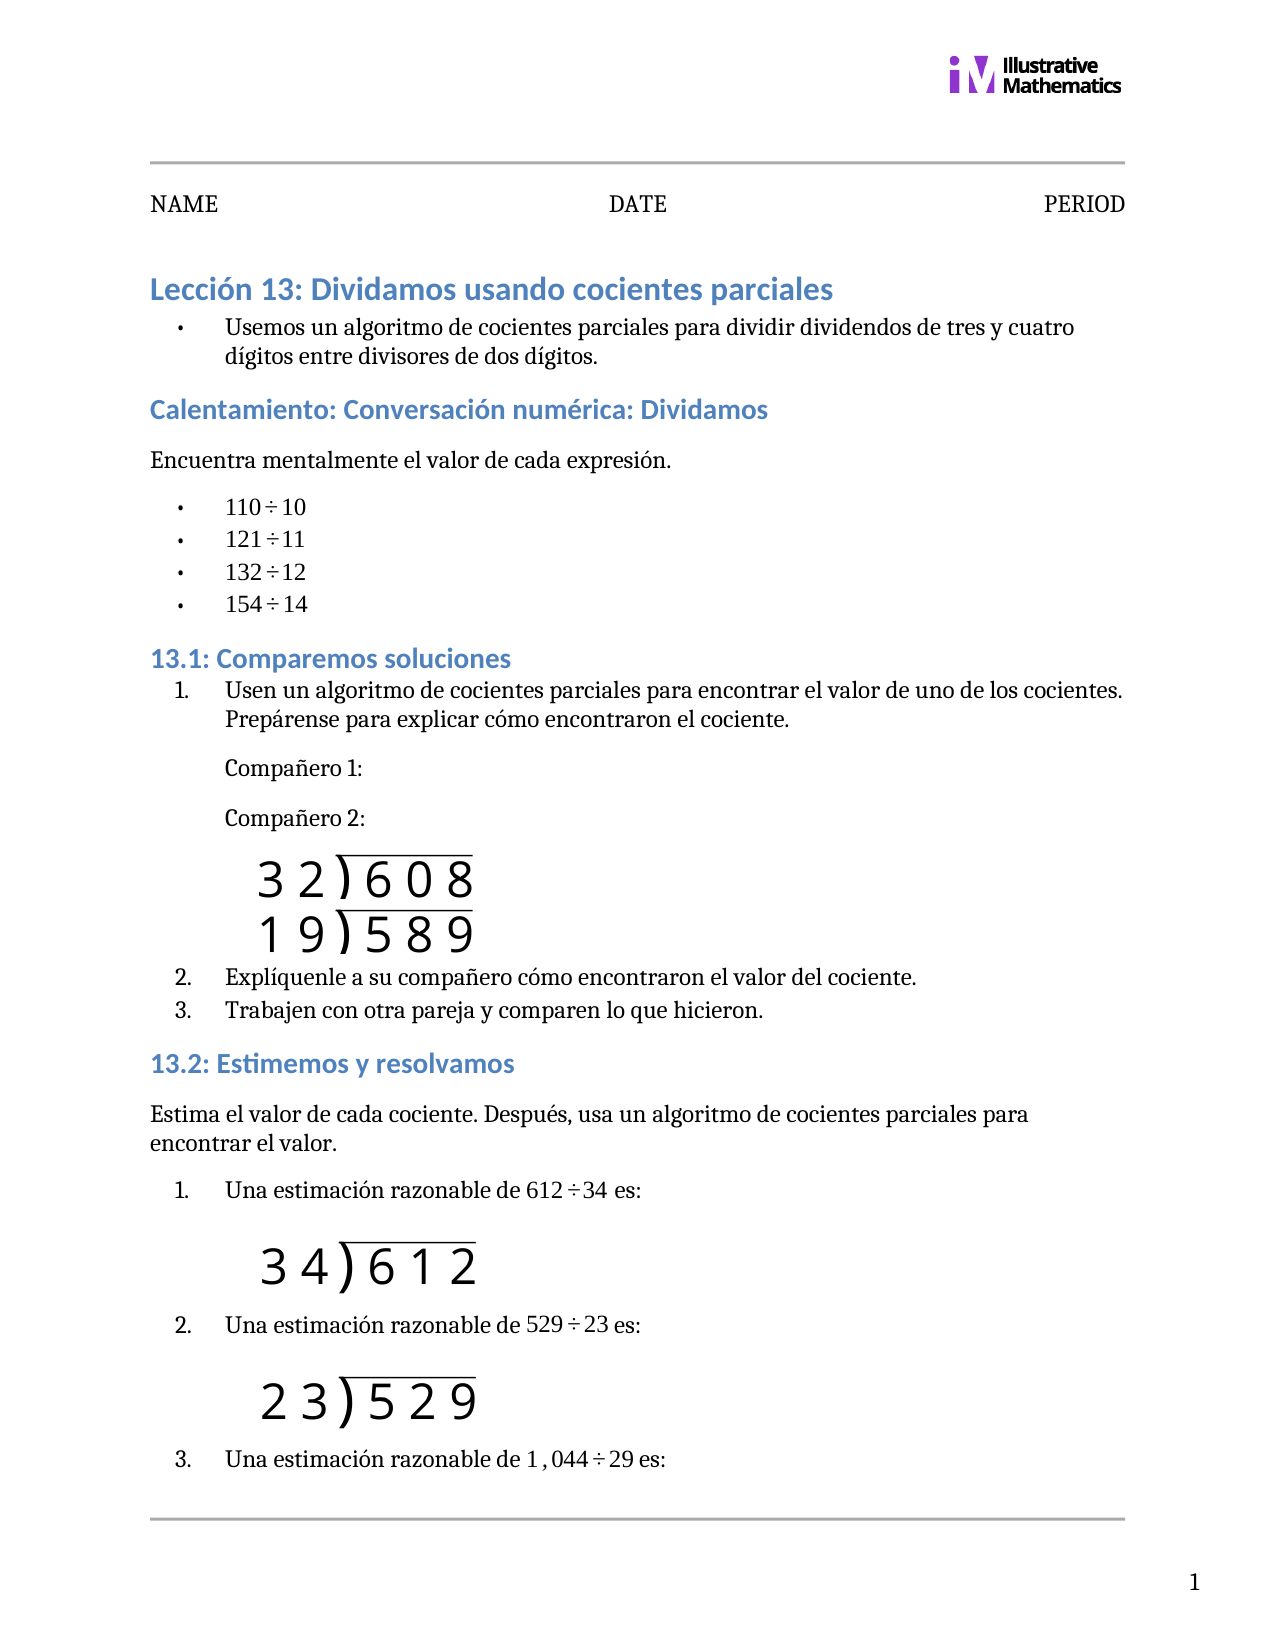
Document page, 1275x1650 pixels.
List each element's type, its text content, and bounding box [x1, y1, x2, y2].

list Explíquenle a su compañero cómo encontraron el valor del cociente. [175, 963, 1125, 992]
picture [243, 1360, 664, 1436]
subtitle Lección 13: Dividamos usando cocientes parciales [150, 268, 1125, 309]
subtitle 13.2: Estimemos y resolvamos [150, 1045, 1125, 1081]
picture [949, 55, 1121, 93]
list Una estimación razonable de es: [175, 1311, 1125, 1339]
text Encuentra mentalmente el valor de cada expresión. [150, 446, 1125, 474]
list Una estimación razonable de es: [175, 1176, 1125, 1205]
picture [243, 1225, 664, 1301]
picture [243, 908, 514, 954]
list Trabajen con otra pareja y comparen lo que hicieron. [175, 996, 1125, 1024]
picture [243, 853, 514, 899]
list Usemos un algoritmo de cocientes parciales para dividir dividendos de tres y cuatro dígitos entre divisores de dos dígitos. [175, 313, 1125, 370]
list Usen un algoritmo de cocientes parciales para encontrar el valor de uno de los cocientes. Prepárense para explicar cómo encontraron el cociente. [175, 676, 1125, 733]
subtitle 13.1: Comparemos soluciones [150, 640, 1125, 676]
text Estima el valor de cada cociente. Después, usa un algoritmo de cocientes parciales para encontrar el valor. [150, 1100, 1125, 1157]
list Compañero 1: [175, 754, 1125, 783]
subtitle Calentamiento: Conversación numérica: Dividamos [150, 391, 1125, 427]
list Compañero 2: [175, 804, 1125, 832]
list Una estimación razonable de es: [175, 1445, 1125, 1474]
